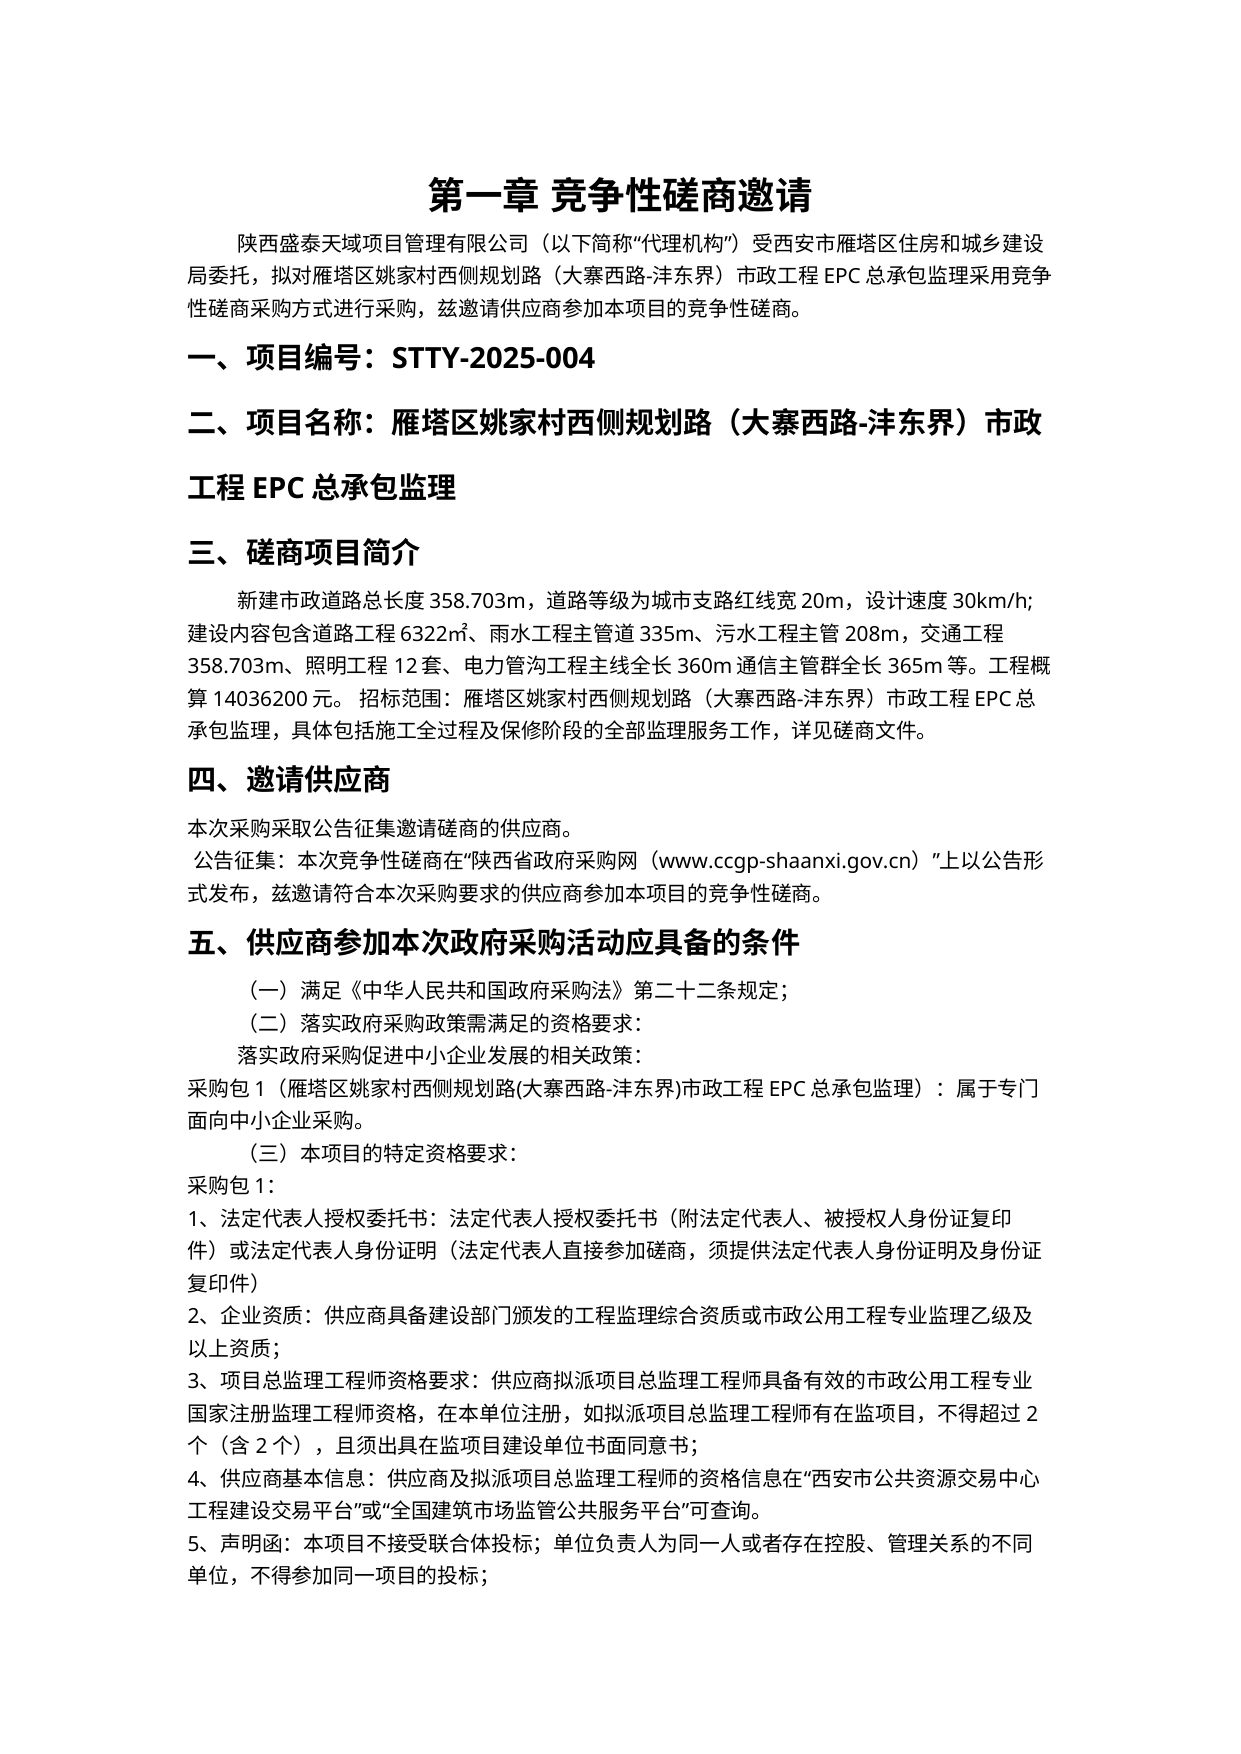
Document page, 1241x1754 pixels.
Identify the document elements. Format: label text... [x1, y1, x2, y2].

text 一、项目编号：STTY-2025-004 [187, 324, 1053, 389]
text 四、邀请供应商 [187, 747, 1053, 812]
text 采购包1（雁塔区姚家村西侧规划路(大寨西路-沣东界)市政工程EPC总承包监理）：属于专门面向中小企业采购。 [187, 1072, 1053, 1137]
text 二、项目名称：雁塔区姚家村西侧规划路（大寨西路-沣东界）市政工程EPC总承包监理 [187, 389, 1053, 519]
text （三）本项目的特定资格要求： [187, 1137, 1053, 1169]
text 采购包1： [187, 1169, 1053, 1202]
text （二）落实政府采购政策需满足的资格要求： [187, 1007, 1053, 1039]
text 本次采购采取公告征集邀请磋商的供应商。 [187, 812, 1053, 844]
text 三、磋商项目简介 [187, 519, 1053, 584]
text 1、法定代表人授权委托书：法定代表人授权委托书（附法定代表人、被授权人身份证复印件）或法定代表人身份证明（法定代表人直接参加磋商，须提供法定代表人身份证明及身份证复印件） [187, 1202, 1053, 1299]
text 4、供应商基本信息：供应商及拟派项目总监理工程师的资格信息在“西安市公共资源交易中心工程建设交易平台”或“全国建筑市场监管公共服务平台”可查询。 [187, 1462, 1053, 1527]
text 5、声明函：本项目不接受联合体投标；单位负责人为同一人或者存在控股、管理关系的不同单位，不得参加同一项目的投标； [187, 1527, 1053, 1592]
text 陕西盛泰天域项目管理有限公司（以下简称“代理机构”）受西安市雁塔区住房和城乡建设局委托，拟对雁塔区姚家村西侧规划路（大寨西路-沣东界）市政工程EPC总承包监理采用竞争性磋商采购方式进行采购，兹邀请供应商参加本项目的竞争性磋商。 [187, 227, 1053, 324]
text 第一章 竞争性磋商邀请 [187, 162, 1053, 227]
text 落实政府采购促进中小企业发展的相关政策： [187, 1039, 1053, 1072]
text 新建市政道路总长度358.703m，道路等级为城市支路红线宽20m，设计速度30km/h;建设内容包含道路工程6322㎡、雨水工程主管道335m、污水工程主管208m，交通工程358.703m、照明工程 12套、电力管沟工程主线全长 360m通信主管群全长 365m等。工程概算14036200元。 招标范围：雁塔区姚家村西侧规划路（大寨西路-沣东界）市政工程EPC总承包监理，具体包括施工全过程及保修阶段的全部监理服务工作，详见磋商文件。 [187, 584, 1053, 747]
text （一）满足《中华人民共和国政府采购法》第二十二条规定； [187, 974, 1053, 1007]
text 五、供应商参加本次政府采购活动应具备的条件 [187, 909, 1053, 974]
text 3、项目总监理工程师资格要求：供应商拟派项目总监理工程师具备有效的市政公用工程专业国家注册监理工程师资格，在本单位注册，如拟派项目总监理工程师有在监项目，不得超过 2 个（含 2 个），且须出具在监项目建设单位书面同意书； [187, 1364, 1053, 1462]
text 公告征集：本次竞争性磋商在“陕西省政府采购网（www.ccgp-shaanxi.gov.cn）”上以公告形式发布，兹邀请符合本次采购要求的供应商参加本项目的竞争性磋商。 [187, 844, 1053, 909]
text 2、企业资质：供应商具备建设部门颁发的工程监理综合资质或市政公用工程专业监理乙级及以上资质； [187, 1299, 1053, 1364]
